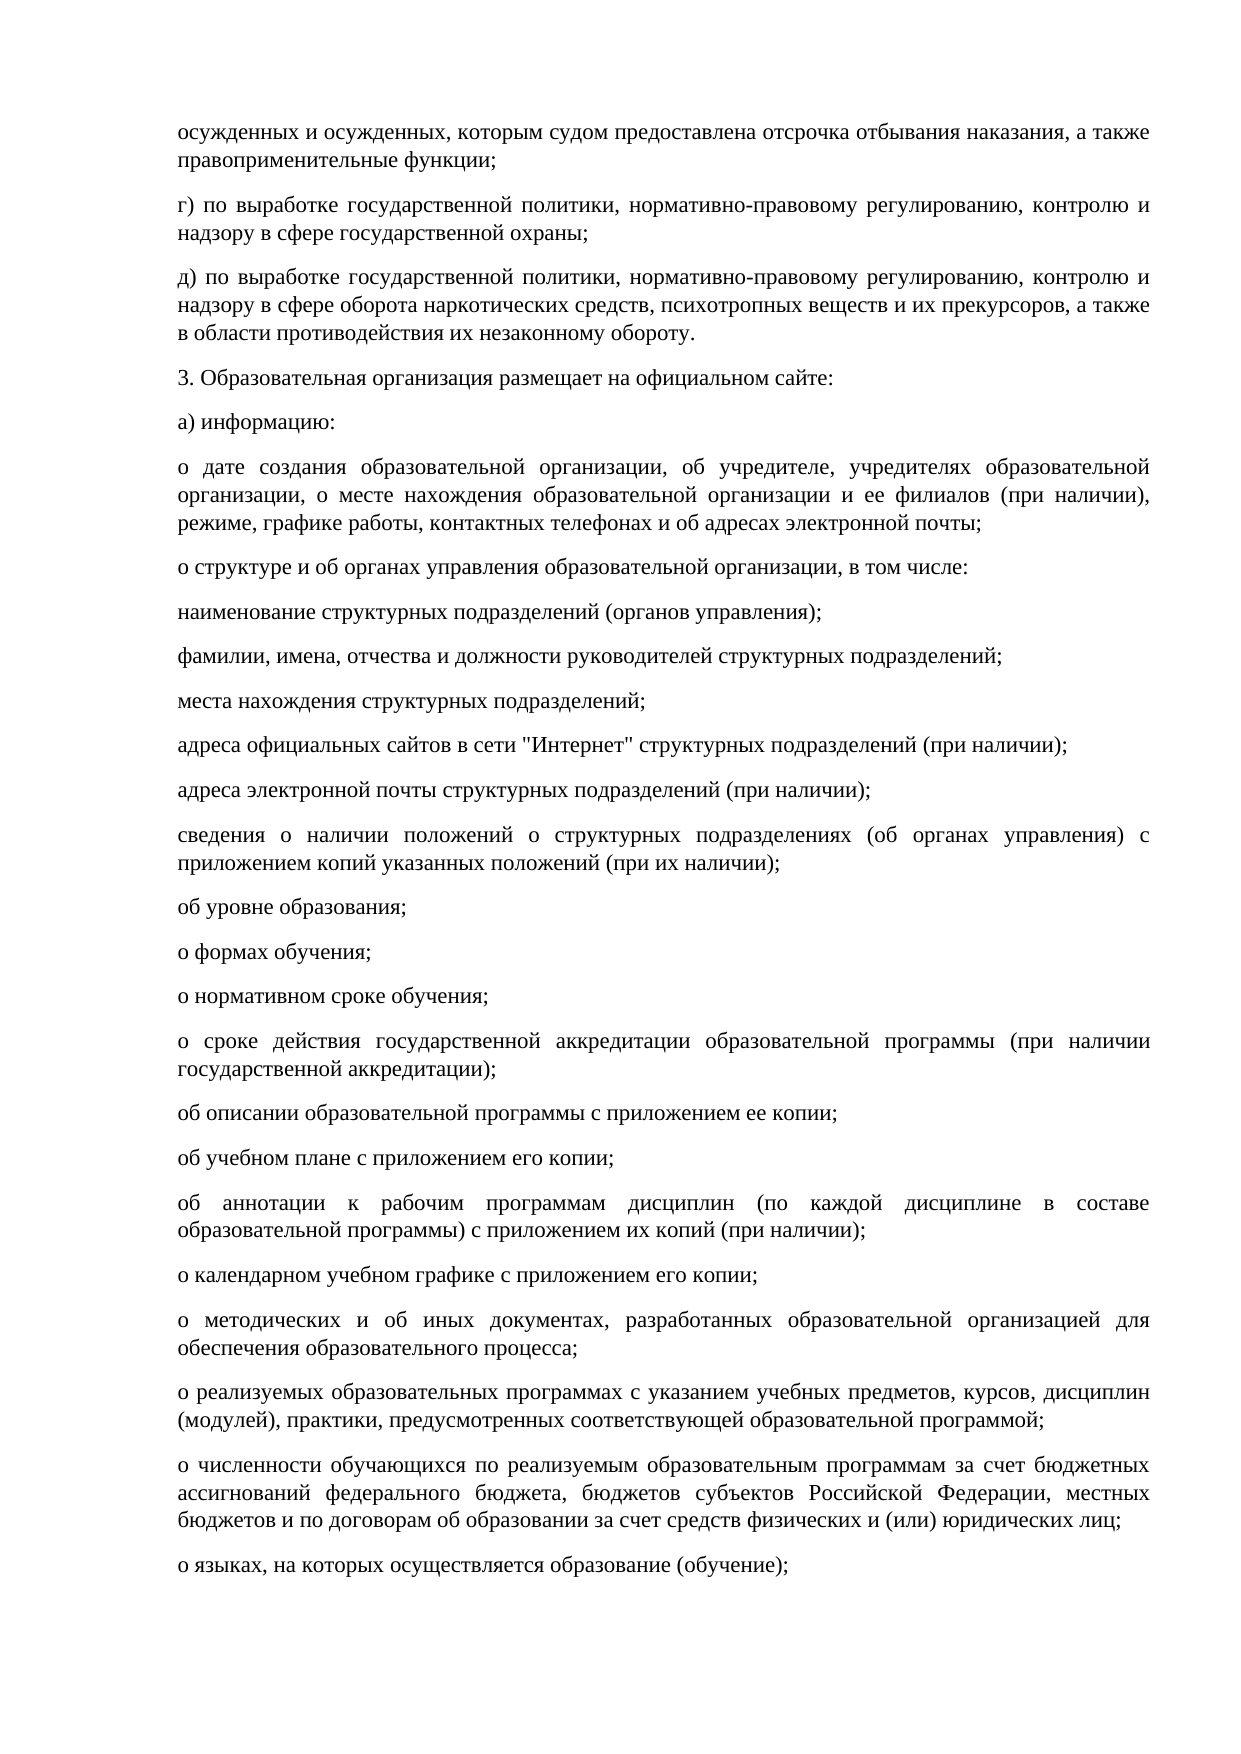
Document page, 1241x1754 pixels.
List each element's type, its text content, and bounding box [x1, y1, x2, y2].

text о формах обучения; [177, 938, 1152, 964]
text о методических и об иных документах, разработанных образовательной организацией для обеспечения образовательного процесса; [177, 1306, 1152, 1360]
text о структуре и об органах управления образовательной организации, в том числе: [177, 553, 1152, 579]
text об описании образовательной программы с приложением ее копии; [177, 1099, 1152, 1126]
text адреса электронной почты структурных подразделений (при наличии); [177, 776, 1152, 802]
text сведения о наличии положений о структурных подразделениях (об органах управления) с приложением копий указанных положений (при их наличии); [177, 821, 1152, 875]
text об уровне образования; [177, 893, 1152, 919]
text о численности обучающихся по реализуемым образовательным программам за счет бюджетных ассигнований федерального бюджета, бюджетов субъектов Российской Федерации, местных бюджетов и по договорам об образовании за счет средств физических и (или) юридических лиц; [177, 1451, 1152, 1533]
text о сроке действия государственной аккредитации образовательной программы (при наличии государственной аккредитации); [177, 1027, 1152, 1081]
text места нахождения структурных подразделений; [177, 687, 1152, 713]
text адреса официальных сайтов в сети "Интернет" структурных подразделений (при наличии); [177, 731, 1152, 758]
text об аннотации к рабочим программам дисциплин (по каждой дисциплине в составе образовательной программы) с приложением их копий (при наличии); [177, 1188, 1152, 1243]
text д) по выработке государственной политики, нормативно-правовому регулированию, контролю и надзору в сфере оборота наркотических средств, психотропных веществ и их прекурсоров, а также в области противодействия их незаконному обороту. [177, 263, 1152, 345]
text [177, 118, 1152, 172]
text о календарном учебном графике с приложением его копии; [177, 1261, 1152, 1287]
text фамилии, имена, отчества и должности руководителей структурных подразделений; [177, 642, 1152, 669]
text о реализуемых образовательных программах с указанием учебных предметов, курсов, дисциплин (модулей), практики, предусмотренных соответствующей образовательной программой; [177, 1378, 1152, 1432]
text а) информацию: [177, 408, 1152, 434]
text наименование структурных подразделений (органов управления); [177, 598, 1152, 624]
text о языках, на которых осуществляется образование (обучение); [177, 1551, 1152, 1577]
text 3. Образовательная организация размещает на официальном сайте: [177, 363, 1152, 390]
text г) по выработке государственной политики, нормативно-правовому регулированию, контролю и надзору в сфере государственной охраны; [177, 191, 1152, 245]
text о дате создания образовательной организации, об учредителе, учредителях образовательной организации, о месте нахождения образовательной организации и ее филиалов (при наличии), режиме, графике работы, контактных телефонах и об адресах электронной почты; [177, 453, 1152, 535]
text о нормативном сроке обучения; [177, 982, 1152, 1009]
text об учебном плане с приложением его копии; [177, 1144, 1152, 1170]
